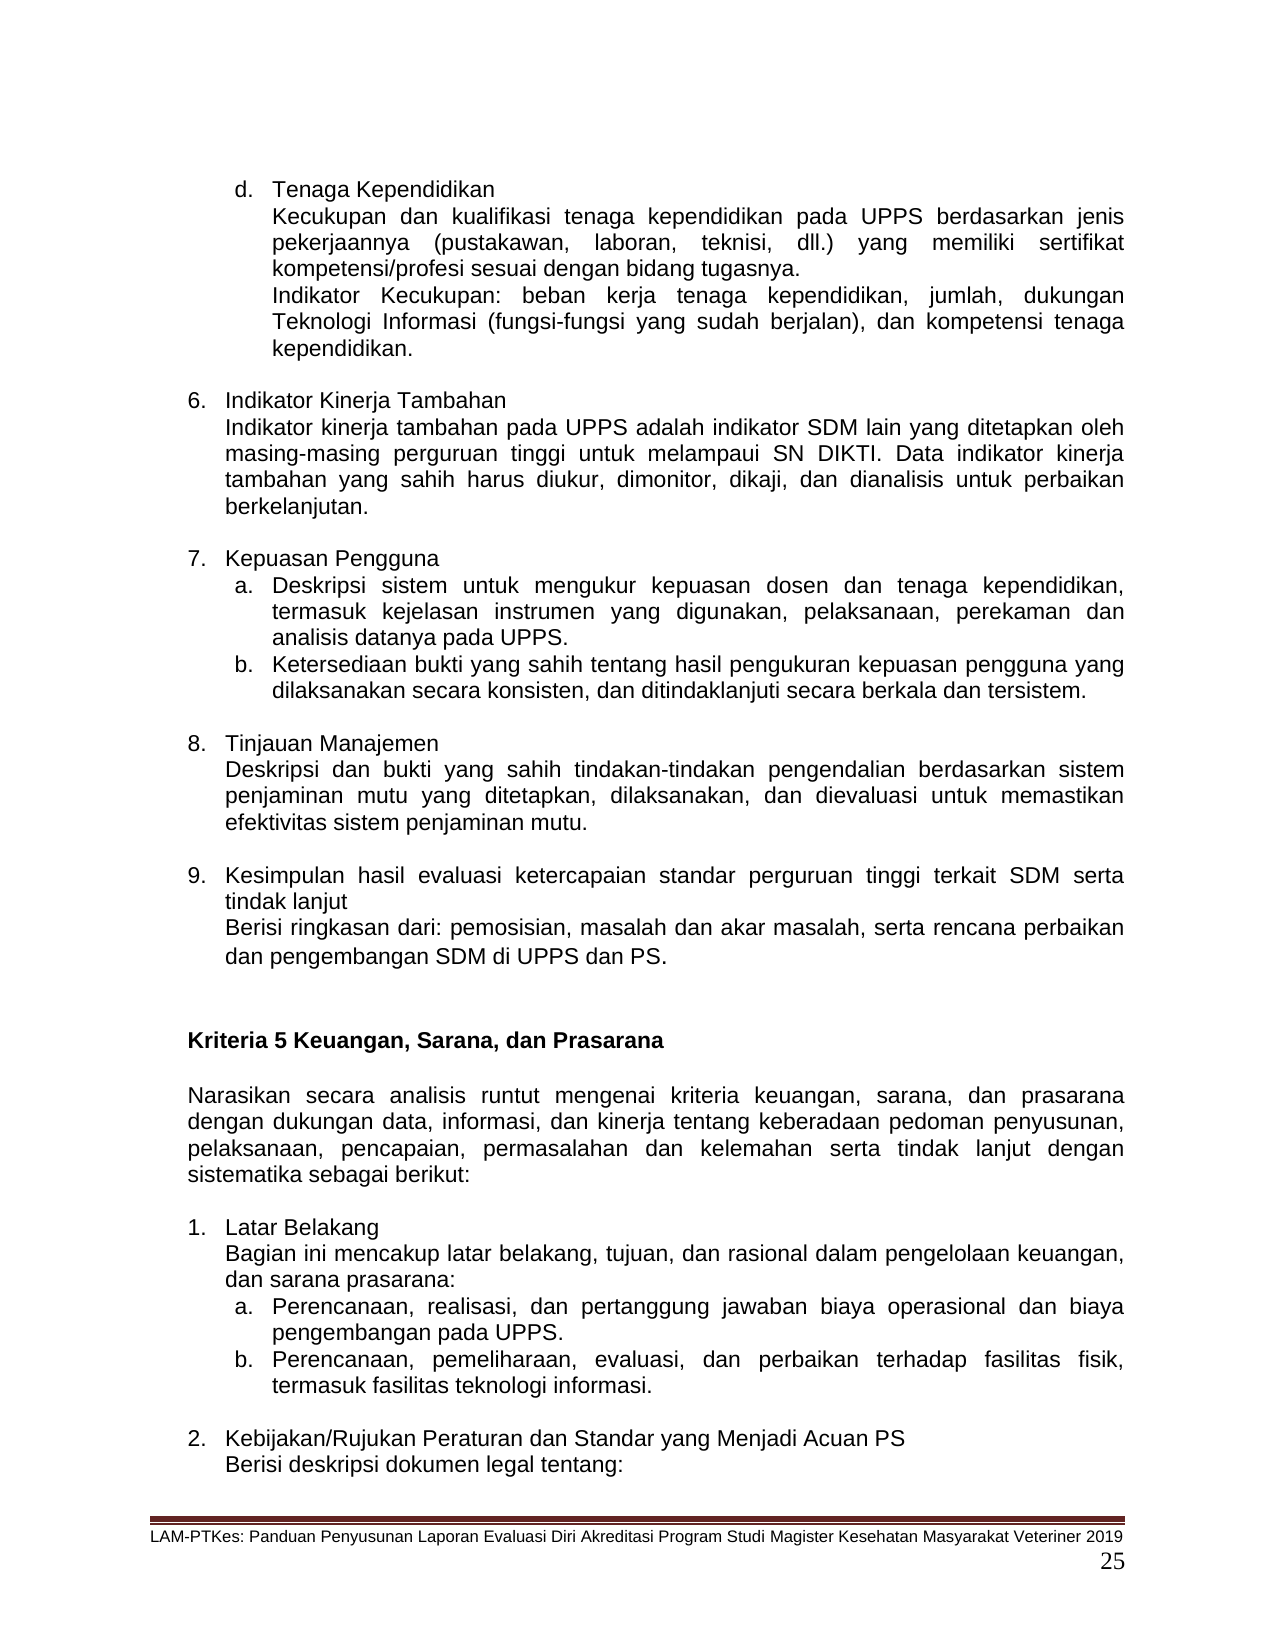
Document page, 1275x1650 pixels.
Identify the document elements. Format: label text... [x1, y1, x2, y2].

list Indikator Kinerja Tambahan [187, 387, 1125, 413]
text Berisi ringkasan dari: pemosisian, masalah dan akar masalah, serta rencana perbaikan dan pengembangan SDM di UPPS dan PS. [225, 914, 1125, 969]
list Kepuasan Pengguna [187, 545, 1125, 572]
list Tinjauan Manajemen [187, 730, 1125, 756]
list Kebijakan/Rujukan Peraturan dan Standar yang Menjadi Acuan PS [187, 1424, 1125, 1451]
text Deskripsi dan bukti yang sahih tindakan-tindakan pengendalian berdasarkan sistem penjaminan mutu yang ditetapkan, dilaksanakan, dan dievaluasi untuk memastikan efektivitas sistem penjaminan mutu. [225, 756, 1125, 835]
text Indikator kinerja tambahan pada UPPS adalah indikator SDM lain yang ditetapkan oleh masing-masing perguruan tinggi untuk melampaui SN DIKTI. Data indikator kinerja tambahan yang sahih harus diukur, dimonitor, dikaji, dan dianalisis untuk perbaikan berkelanjutan. [225, 413, 1125, 519]
list Tenaga Kependidikan [234, 176, 1125, 203]
list Latar Belakang [187, 1214, 1125, 1240]
subtitle Kriteria 5 Keuangan, Sarana, dan Prasarana [187, 1027, 1125, 1053]
list Perencanaan, realisasi, dan pertanggung jawaban biaya operasional dan biaya pengembangan pada UPPS. [234, 1293, 1125, 1346]
text Bagian ini mencakup latar belakang, tujuan, dan rasional dalam pengelolaan keuangan, dan sarana prasarana: [225, 1240, 1125, 1293]
text Indikator Kecukupan: beban kerja tenaga kependidikan, jumlah, dukungan Teknologi Informasi (fungsi-fungsi yang sudah berjalan), dan kompetensi tenaga kependidikan. [272, 282, 1125, 361]
list Kesimpulan hasil evaluasi ketercapaian standar perguruan tinggi terkait SDM serta tindak lanjut [187, 862, 1125, 914]
list Perencanaan, pemeliharaan, evaluasi, dan perbaikan terhadap fasilitas fisik, termasuk fasilitas teknologi informasi. [234, 1346, 1125, 1398]
text Narasikan secara analisis runtut mengenai kriteria keuangan, sarana, dan prasarana dengan dukungan data, informasi, dan kinerja tentang keberadaan pedoman penyusunan, pelaksanaan, pencapaian, permasalahan dan kelemahan serta tindak lanjut dengan sistematika sebagai berikut: [187, 1082, 1125, 1187]
list Ketersediaan bukti yang sahih tentang hasil pengukuran kepuasan pengguna yang dilaksanakan secara konsisten, dan ditindaklanjuti secara berkala dan tersistem. [234, 651, 1125, 703]
text Berisi deskripsi dokumen legal tentang: [225, 1451, 1125, 1477]
text Kecukupan dan kualifikasi tenaga kependidikan pada UPPS berdasarkan jenis pekerjaannya (pustakawan, laboran, teknisi, dll.) yang memiliki sertifikat kompetensi/profesi sesuai dengan bidang tugasnya. [272, 203, 1125, 282]
list Deskripsi sistem untuk mengukur kepuasan dosen dan tenaga kependidikan, termasuk kejelasan instrumen yang digunakan, pelaksanaan, perekaman dan analisis datanya pada UPPS. [234, 572, 1125, 651]
